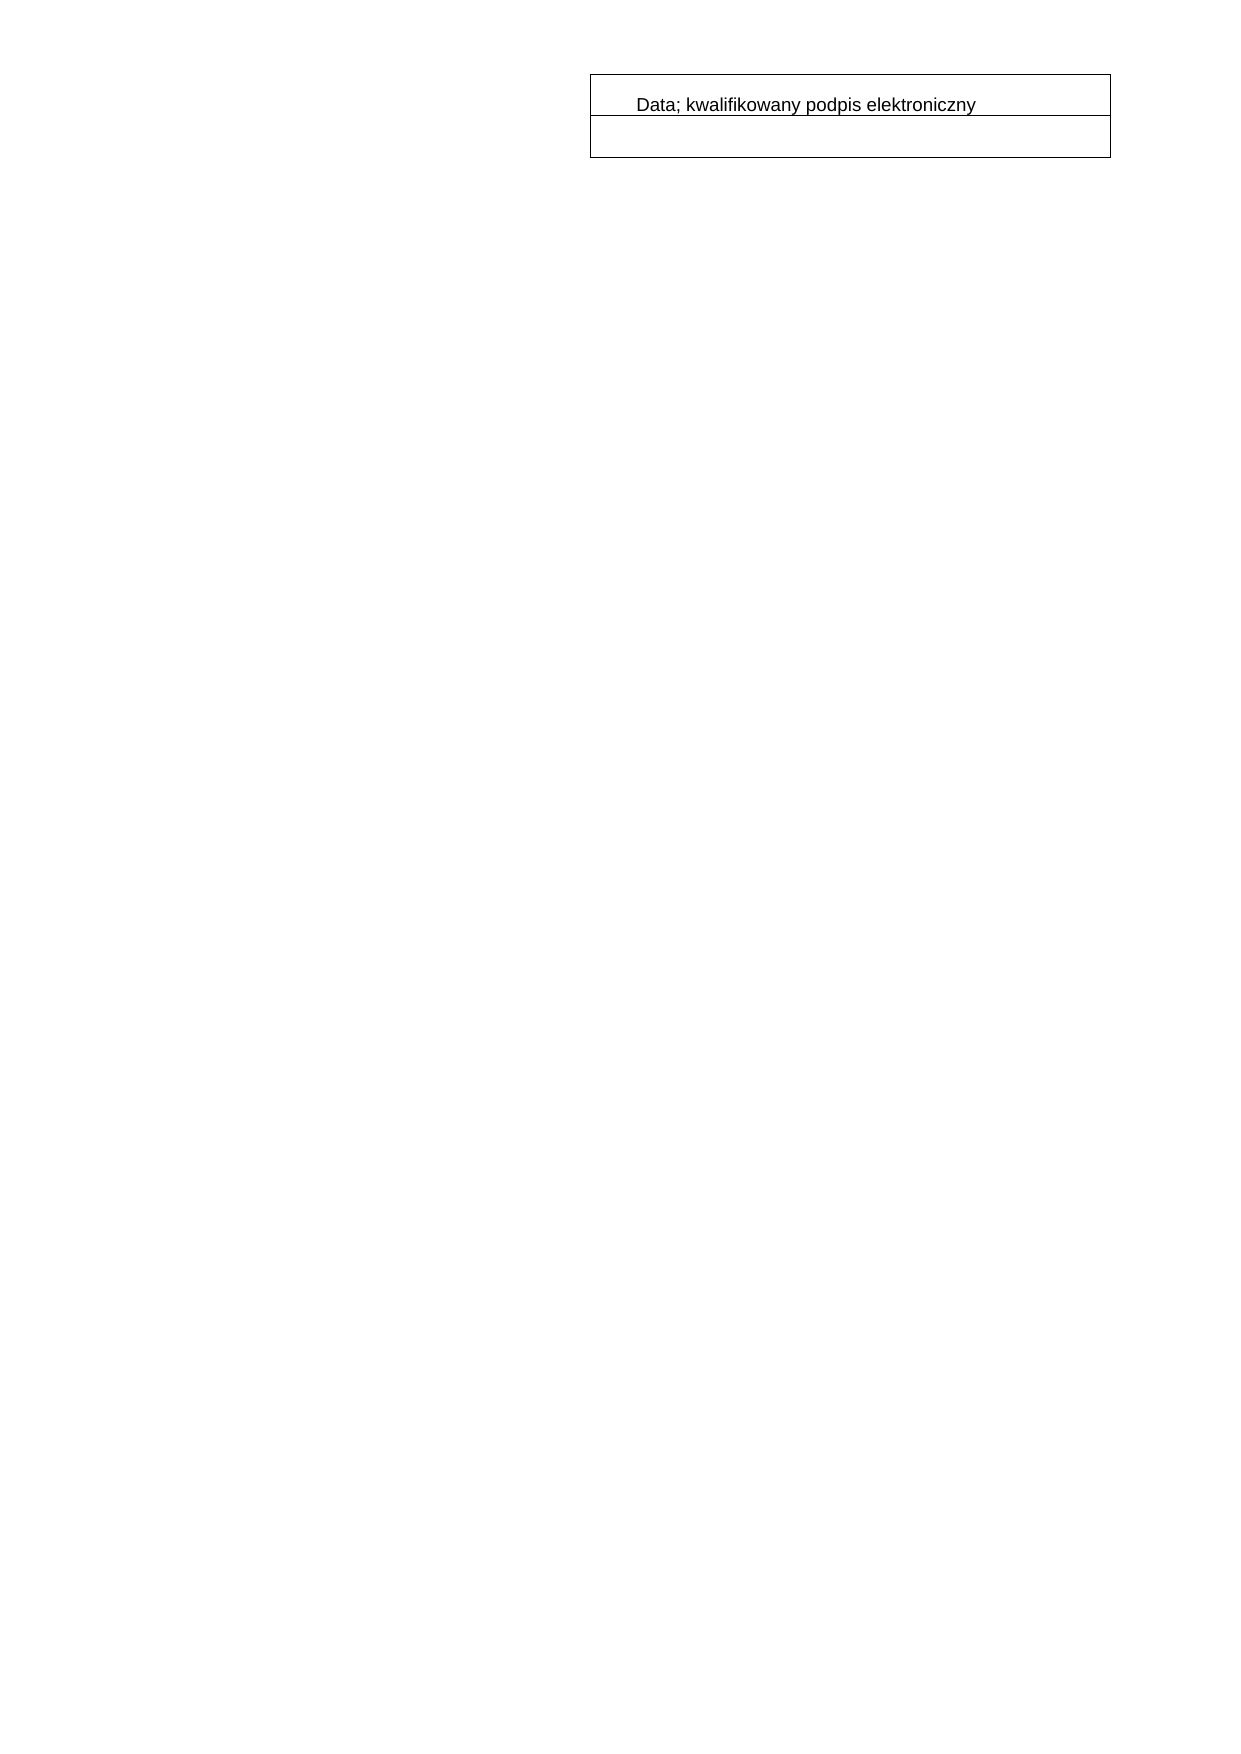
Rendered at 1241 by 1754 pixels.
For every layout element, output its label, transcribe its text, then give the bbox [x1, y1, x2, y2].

table_header Data; kwalifikowany podpis elektroniczny [591, 75, 1110, 115]
table_cell [591, 116, 1110, 157]
